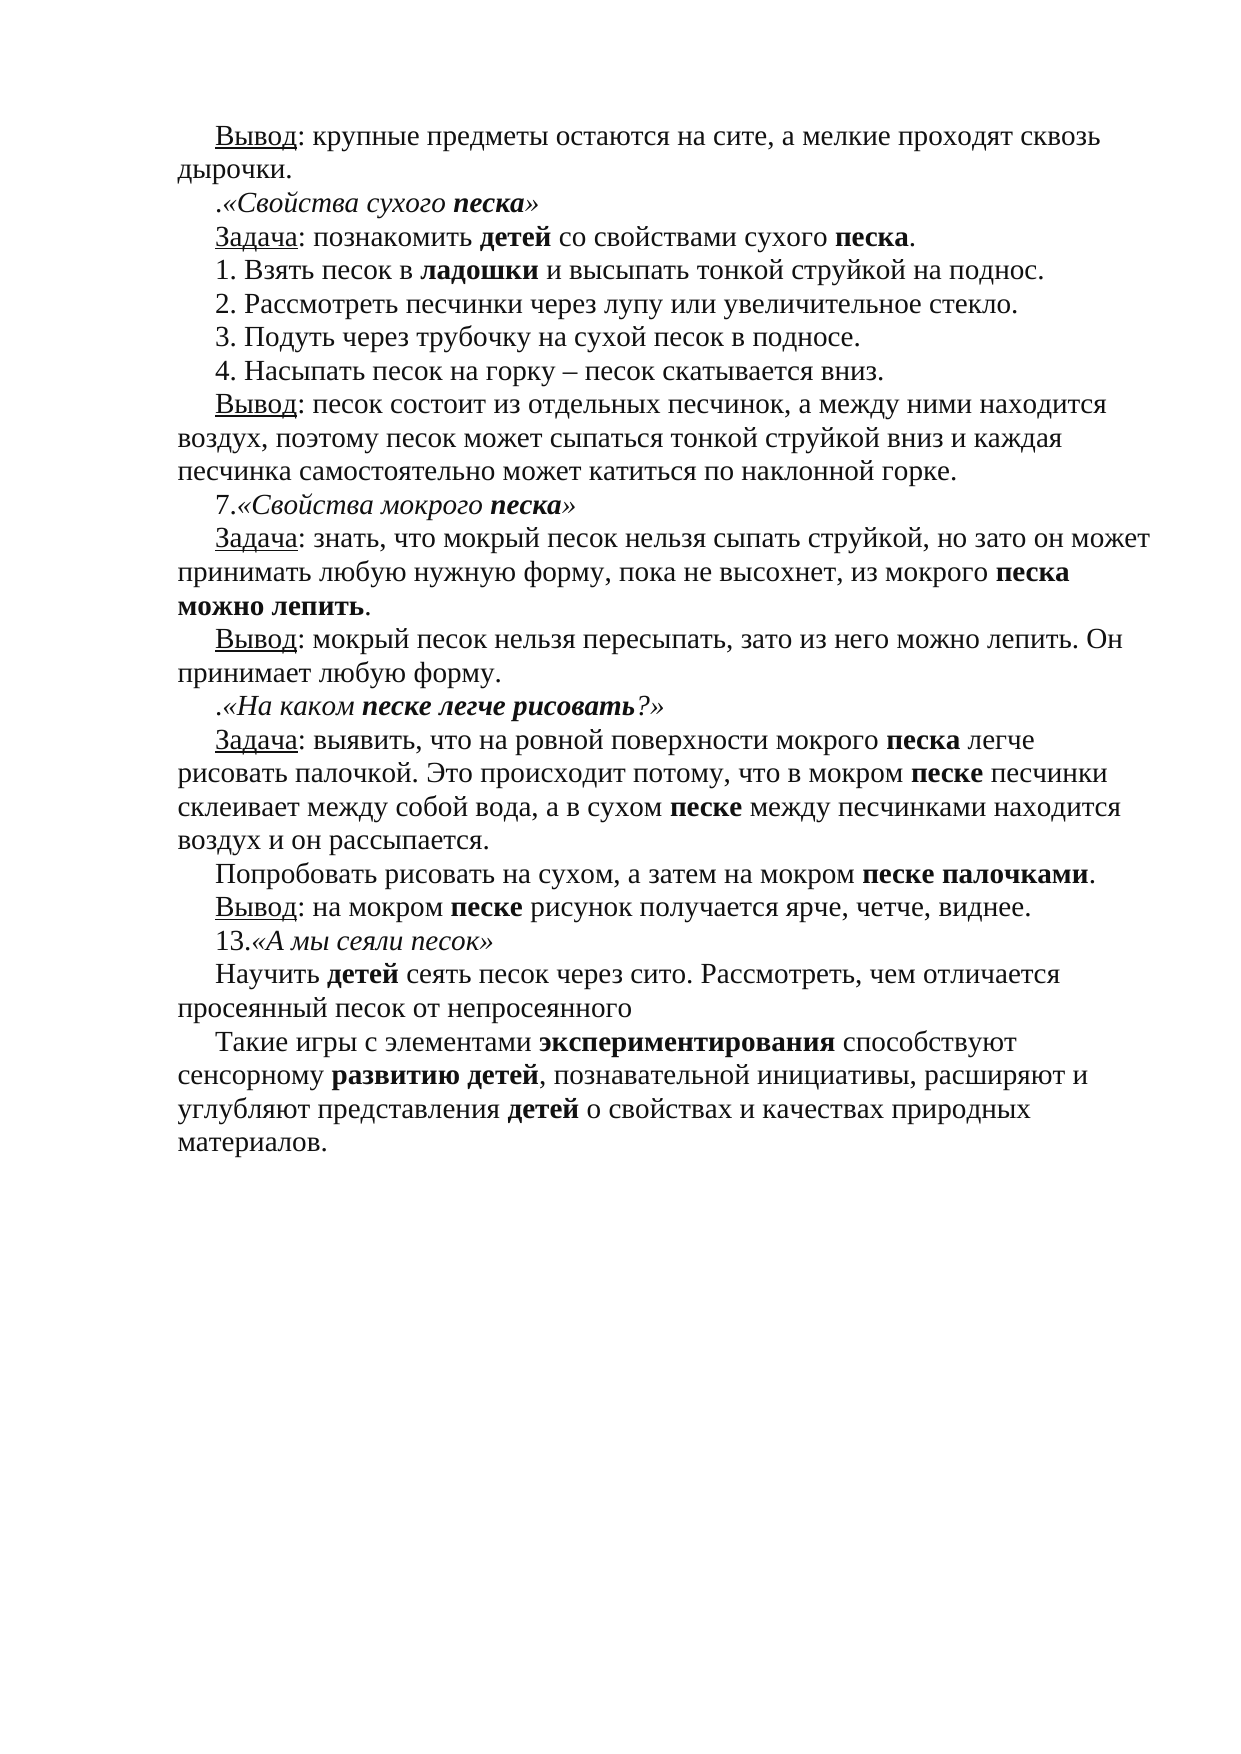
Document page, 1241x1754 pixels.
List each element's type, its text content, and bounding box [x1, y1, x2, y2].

text Вывод: на мокром песке рисунок получается ярче, четче, виднее. [177, 889, 1152, 923]
text Вывод: песок состоит из отдельных песчинок, а между ними находится воздух, поэтому песок может сыпаться тонкой струйкой вниз и каждая песчинка самостоятельно может катиться по наклонной горке. [177, 386, 1152, 487]
text Задача: выявить, что на ровной поверхности мокрого песка легче рисовать палочкой. Это происходит потому, что в мокром песке песчинки склеивает между собой вода, а в сухом песке между песчинками находится воздух и он рассыпается. [177, 722, 1152, 856]
text 7.«Свойства мокрого песка» [177, 487, 1152, 521]
text 13.«А мы сеяли песок» [177, 923, 1152, 957]
text Научить детей сеять песок через сито. Рассмотреть, чем отличается просеянный песок от непросеянного [177, 957, 1152, 1024]
text 4. Насыпать песок на горку – песок скатывается вниз. [177, 353, 1152, 386]
text 1. Взять песок в ладошки и высыпать тонкой струйкой на поднос. [177, 252, 1152, 286]
text Попробовать рисовать на сухом, а затем на мокром песке палочками. [177, 856, 1152, 889]
text Задача: познакомить детей со свойствами сухого песка. [177, 219, 1152, 252]
text .«Свойства сухого песка» [177, 185, 1152, 219]
text Вывод: крупные предметы остаются на сите, а мелкие проходят сквозь дырочки. [177, 118, 1152, 185]
text Такие игры с элементами экспериментирования способствуют сенсорному развитию детей, познавательной инициативы, расширяют и углубляют представления детей о свойствах и качествах природных материалов. [177, 1024, 1152, 1158]
text Задача: знать, что мокрый песок нельзя сыпать струйкой, но зато он может принимать любую нужную форму, пока не высохнет, из мокрого песка можно лепить. [177, 521, 1152, 621]
text 2. Рассмотреть песчинки через лупу или увеличительное стекло. [177, 286, 1152, 319]
text Вывод: мокрый песок нельзя пересыпать, зато из него можно лепить. Он принимает любую форму. [177, 621, 1152, 688]
text 3. Подуть через трубочку на сухой песок в подносе. [177, 319, 1152, 353]
text .«На каком песке легче рисовать?» [177, 688, 1152, 722]
